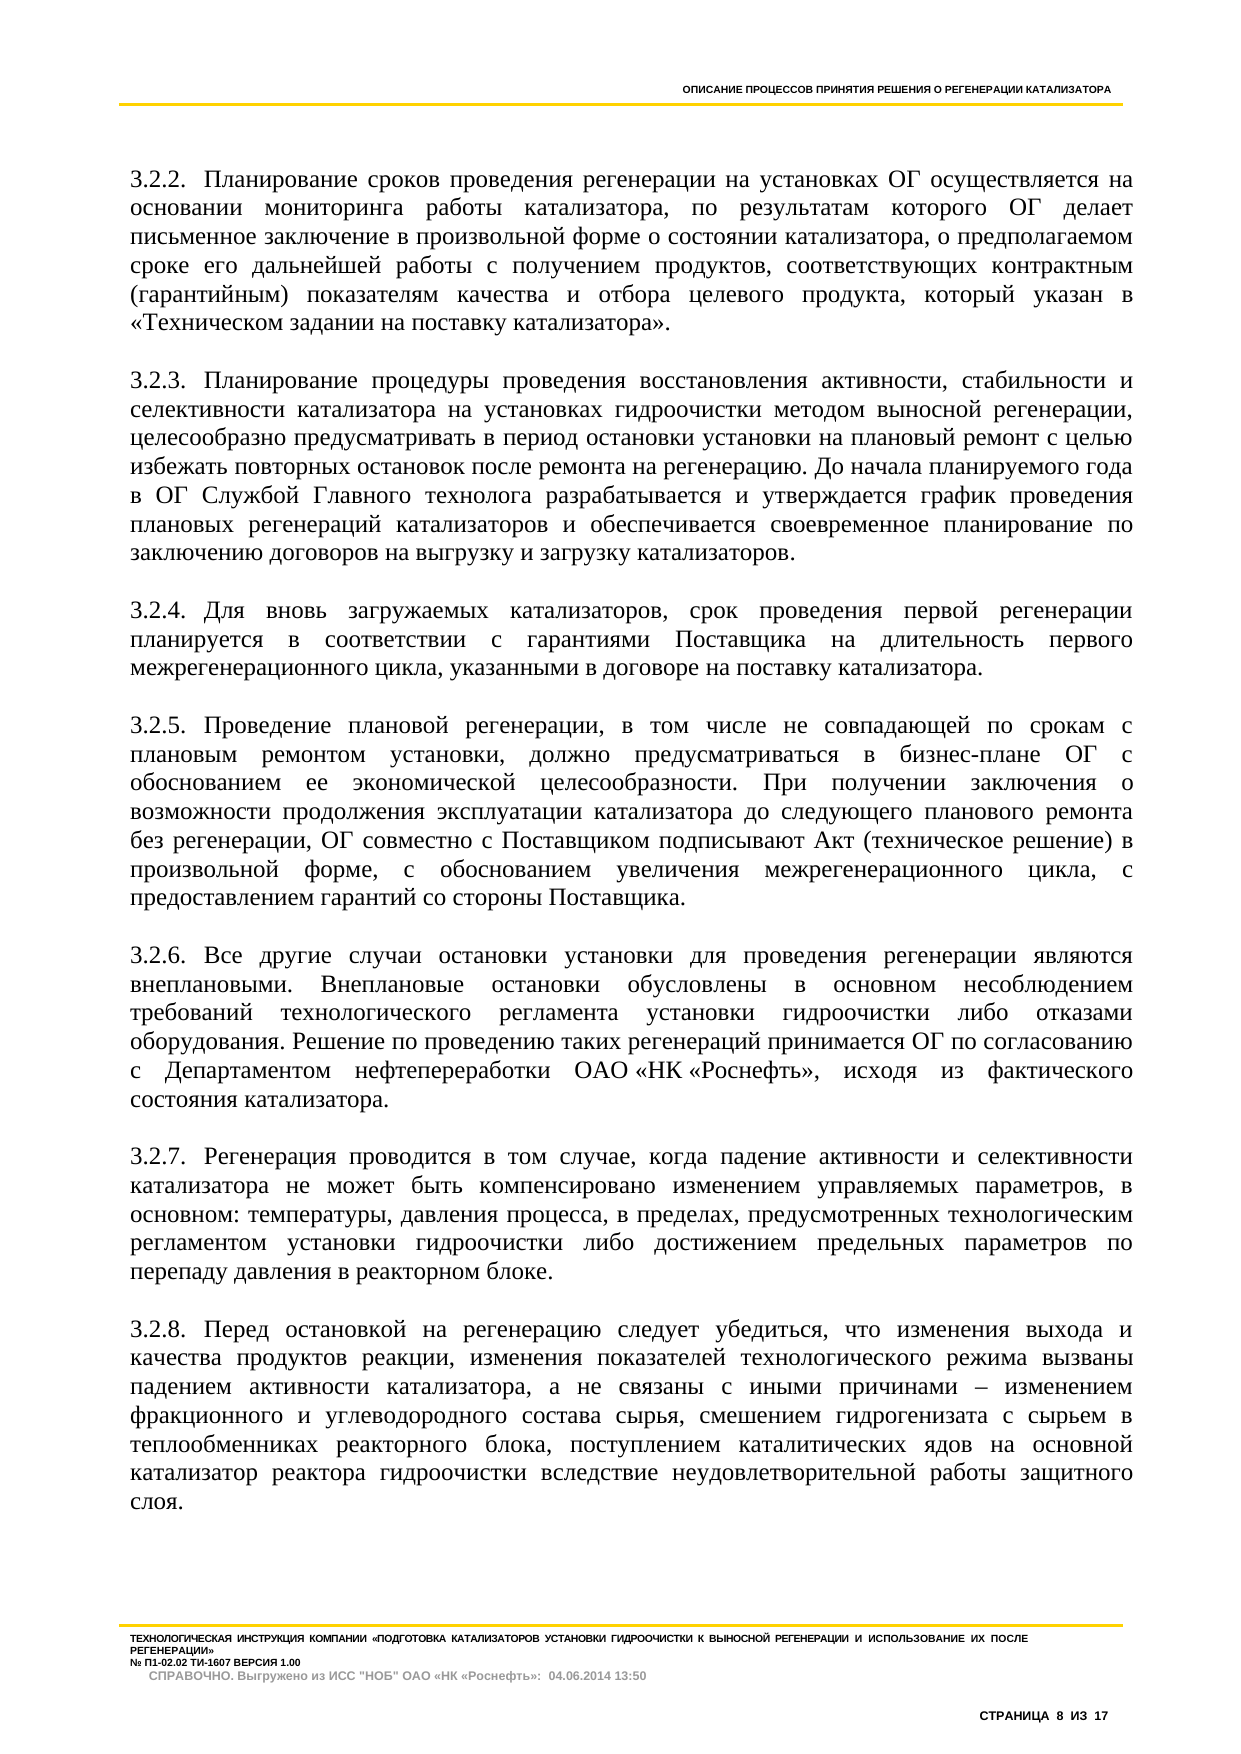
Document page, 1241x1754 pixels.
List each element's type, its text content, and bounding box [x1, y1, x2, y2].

text 3.2.6. Все другие случаи остановки установки для проведения регенерации являются внеплановыми. Внеплановые остановки обусловлены в основном несоблюдением требований технологического регламента установки гидроочистки либо отказами оборудования. Решение по проведению таких регенераций принимается ОГ по согласованию с Департаментом нефтепереработки ОАО «НК «Роснефть», исходя из фактического состояния катализатора. [130, 940, 1134, 1112]
text 3.2.8. Перед остановкой на регенерацию следует убедиться, что изменения выхода и качества продуктов реакции, изменения показателей технологического режима вызваны падением активности катализатора, а не связаны с иными причинами – изменением фракционного и углеводородного состава сырья, смешением гидрогенизата с сырьем в теплообменниках реакторного блока, поступлением каталитических ядов на основной катализатор реактора гидроочистки вследствие неудовлетворительной работы защитного слоя. [130, 1314, 1134, 1515]
text 3.2.4. Для вновь загружаемых катализаторов, срок проведения первой регенерации планируется в соответствии с гарантиями Поставщика на длительность первого межрегенерационного цикла, указанными в договоре на поставку катализатора. [130, 595, 1134, 681]
text 3.2.2. Планирование сроков проведения регенерации на установках ОГ осуществляется на основании мониторинга работы катализатора, по результатам которого ОГ делает письменное заключение в произвольной форме о состоянии катализатора, о предполагаемом сроке его дальнейшей работы с получением продуктов, соответствующих контрактным (гарантийным) показателям качества и отбора целевого продукта, который указан в «Техническом задании на поставку катализатора». [130, 164, 1134, 336]
text 3.2.3. Планирование процедуры проведения восстановления активности, стабильности и селективности катализатора на установках гидроочистки методом выносной регенерации, целесообразно предусматривать в период остановки установки на плановый ремонт с целью избежать повторных остановок после ремонта на регенерацию. До начала планируемого года в ОГ Службой Главного технолога разрабатывается и утверждается график проведения плановых регенераций катализаторов и обеспечивается своевременное планирование по заключению договоров на выгрузку и загрузку катализаторов. [130, 365, 1134, 566]
text 3.2.5. Проведение плановой регенерации, в том числе не совпадающей по срокам с плановым ремонтом установки, должно предусматриваться в бизнес-плане ОГ с обоснованием ее экономической целесообразности. При получении заключения о возможности продолжения эксплуатации катализатора до следующего планового ремонта без регенерации, ОГ совместно с Поставщиком подписывают Акт (техническое решение) в произвольной форме, с обоснованием увеличения межрегенерационного цикла, с предоставлением гарантий со стороны Поставщика. [130, 710, 1134, 911]
text 3.2.7. Регенерация проводится в том случае, когда падение активности и селективности катализатора не может быть компенсировано изменением управляемых параметров, в основном: температуры, давления процесса, в пределах, предусмотренных технологическим регламентом установки гидроочистки либо достижением предельных параметров по перепаду давления в реакторном блоке. [130, 1141, 1134, 1285]
